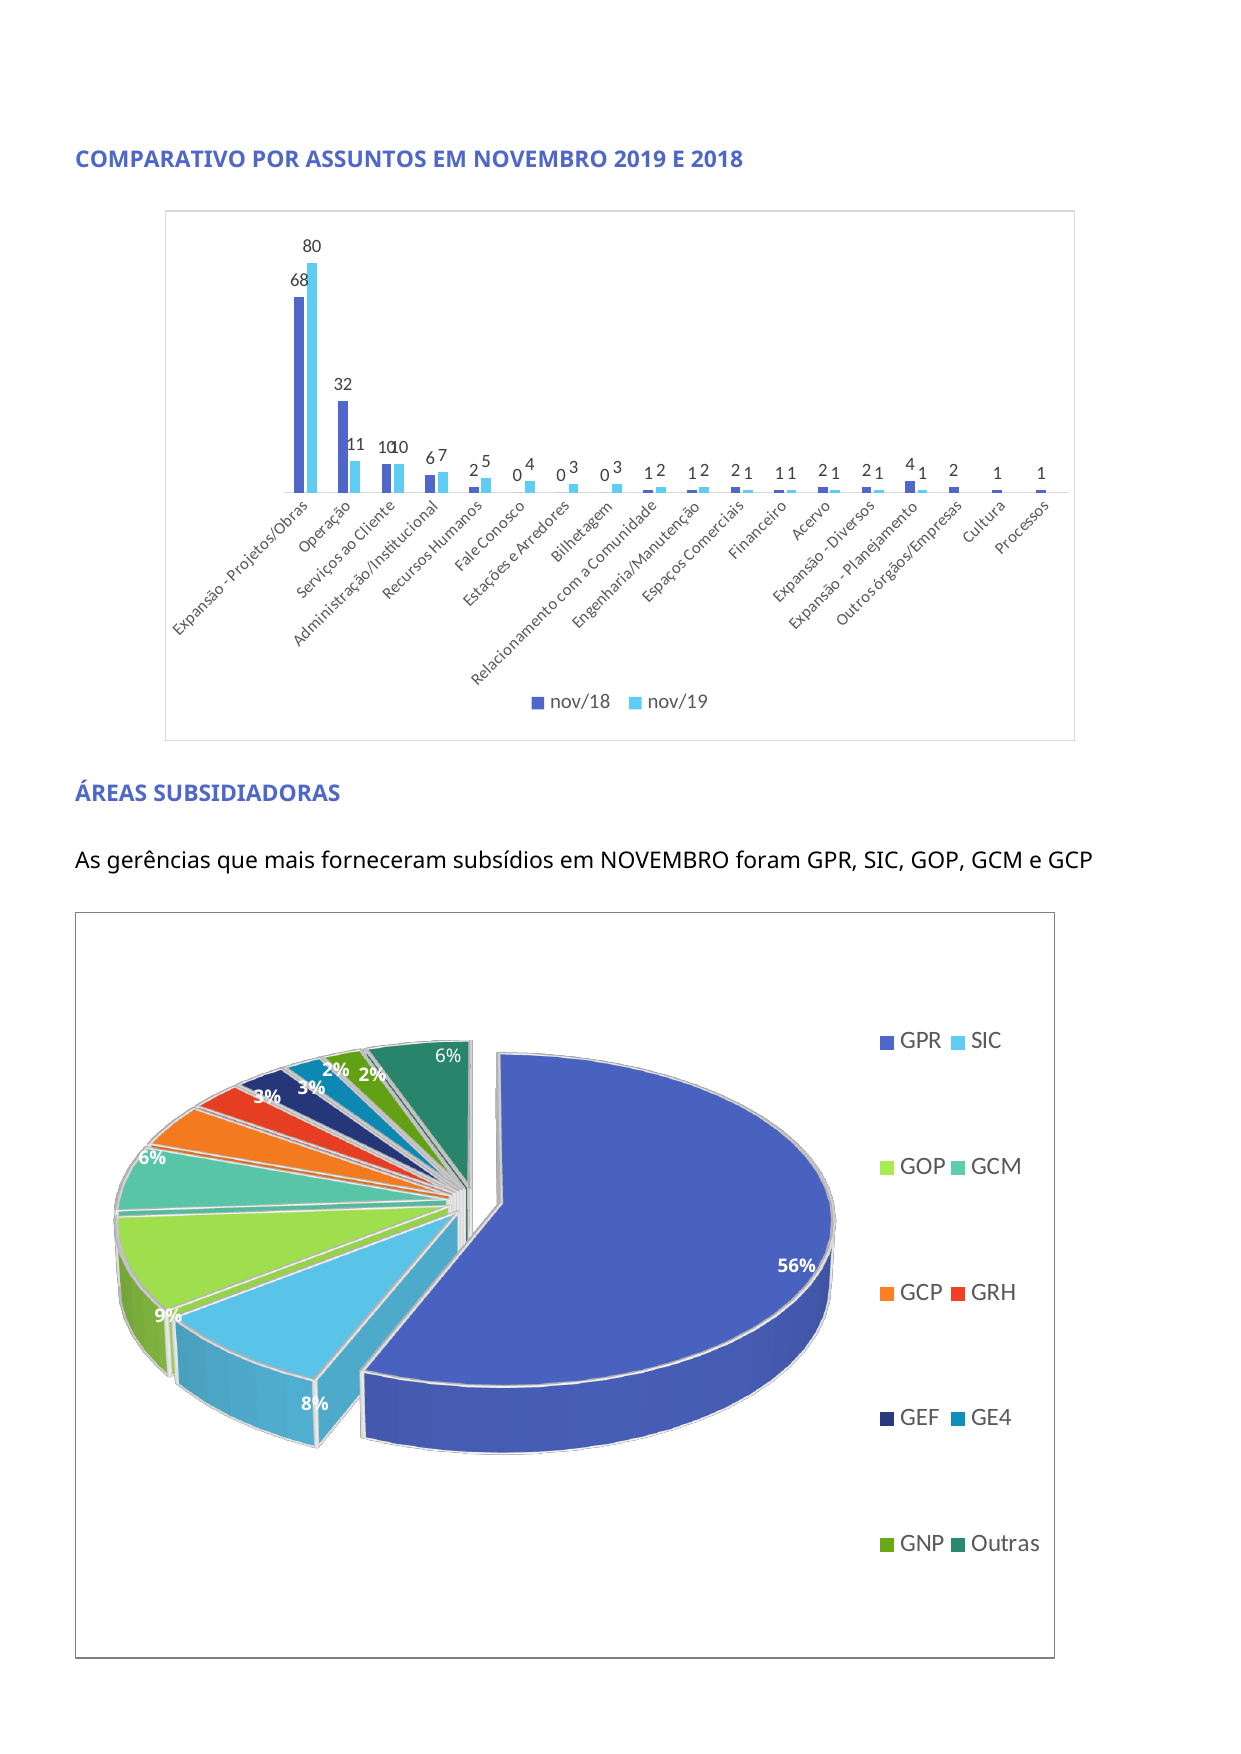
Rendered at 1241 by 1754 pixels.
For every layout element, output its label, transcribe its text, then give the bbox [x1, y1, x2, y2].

text COMPARATIVO POR ASSUNTOS EM NOVEMBRO 2019 E 2018 [75, 143, 1165, 174]
text As gerências que mais forneceram subsídios em NOVEMBRO foram GPR, SIC, GOP, GCM e GCP [75, 844, 1165, 875]
text ÁREAS SUBSIDIADORAS [75, 776, 1165, 808]
